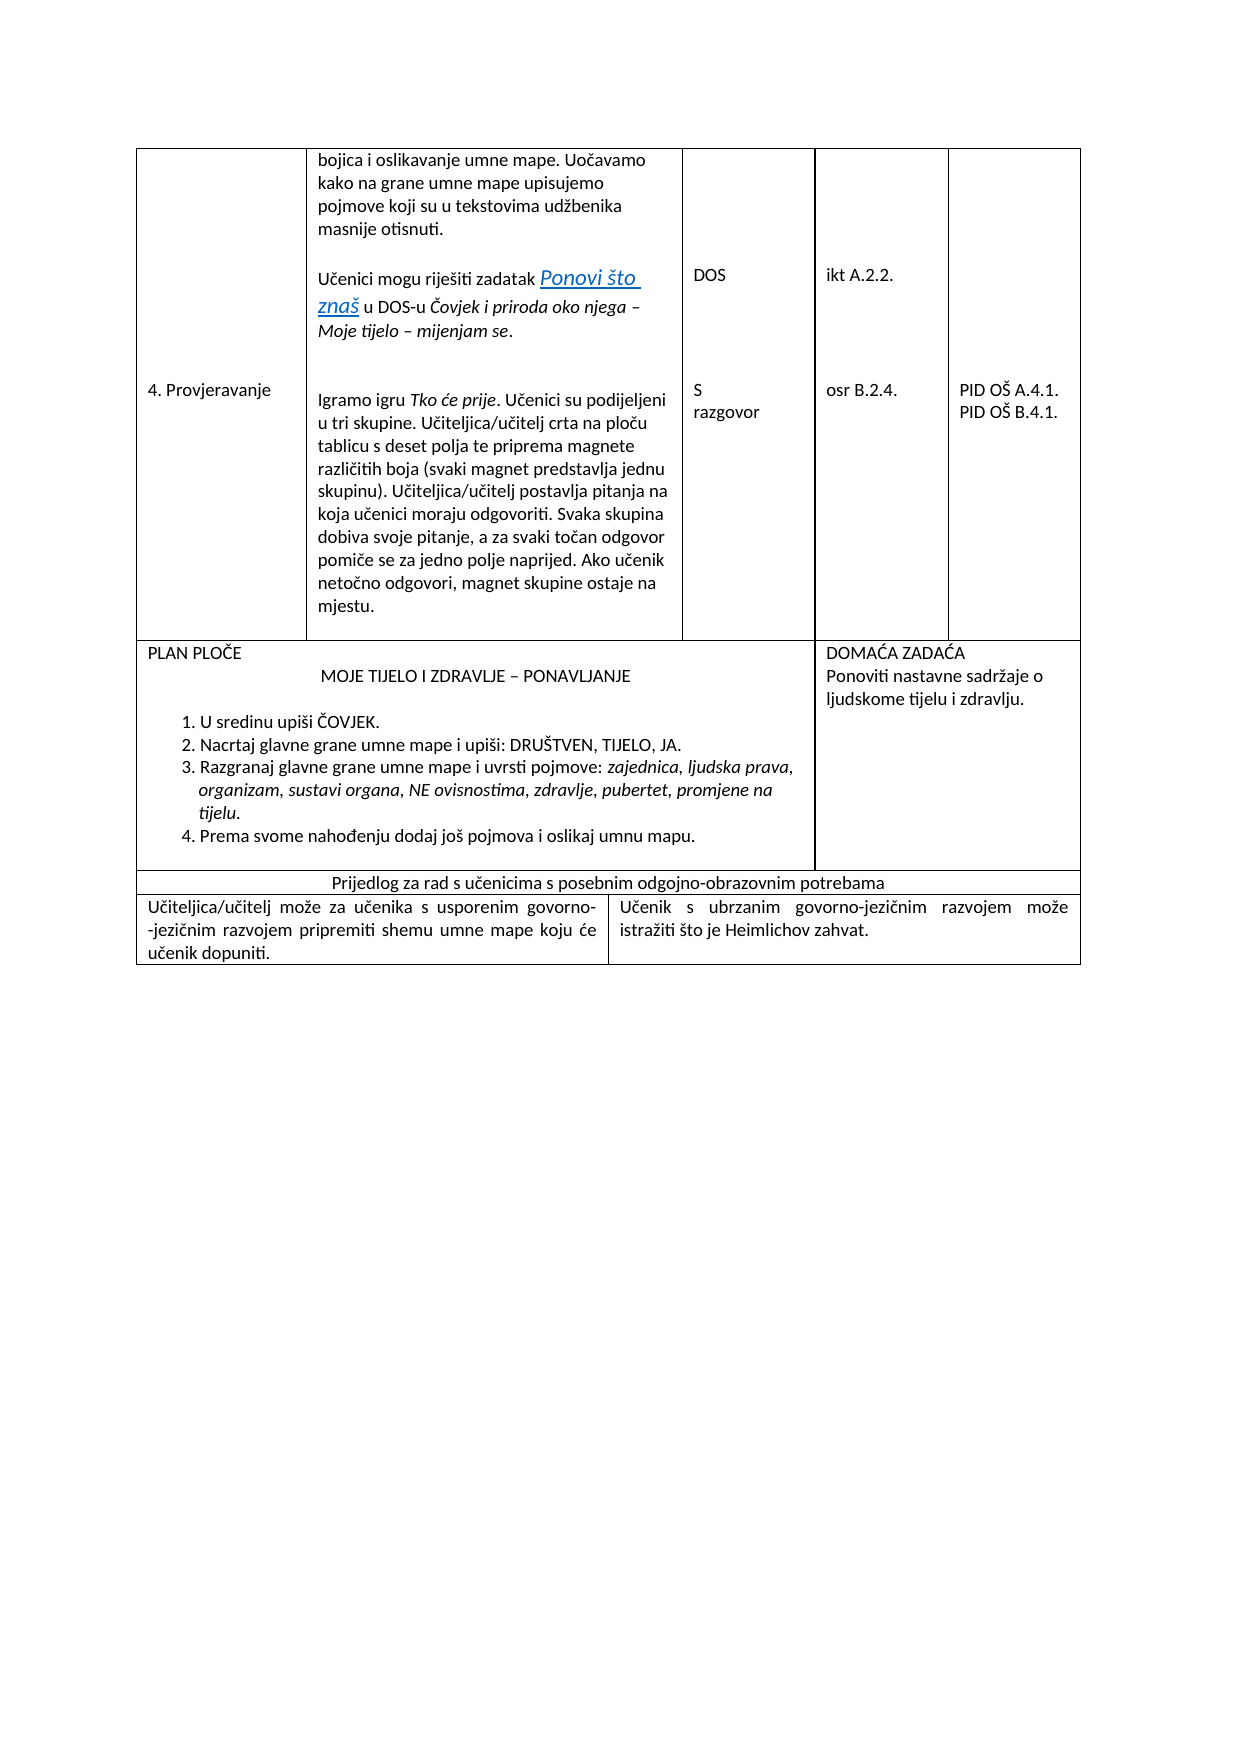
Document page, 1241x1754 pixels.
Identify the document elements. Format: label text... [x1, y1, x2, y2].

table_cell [307, 149, 682, 640]
table_cell PLAN PLOČE MOJE TIJELO I ZDRAVLJE – PONAVLJANJE 1. U sredinu upiši ČOVJEK. 2. Nacrtaj glavne grane umne mape i upiši: DRUŠTVEN, TIJELO, JA. 3. Razgranaj glavne grane umne mape i uvrsti pojmove: zajednica, ljudska prava, organizam, sustavi organa, NE ovisnostima, zdravlje, pubertet, promjene na tijelu. 4. Prema svome nahođenju dodaj još pojmova i oslikaj umnu mapu. [137, 641, 814, 870]
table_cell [949, 149, 1080, 640]
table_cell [683, 149, 814, 640]
table_cell Učenik s ubrzanim govorno-jezičnim razvojem može istražiti što je Heimlichov zahvat. [609, 895, 1080, 964]
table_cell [137, 149, 306, 640]
table_cell Učiteljica/učitelj može za učenika s usporenim govorno- -jezičnim razvojem pripremiti shemu umne mape koju će učenik dopuniti. [137, 895, 608, 964]
table_cell Prijedlog za rad s učenicima s posebnim odgojno-obrazovnim potrebama [137, 871, 1080, 894]
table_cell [816, 149, 948, 640]
table_cell DOMAĆA ZADAĆA Ponoviti nastavne sadržaje o ljudskome tijelu i zdravlju. [816, 641, 1080, 870]
